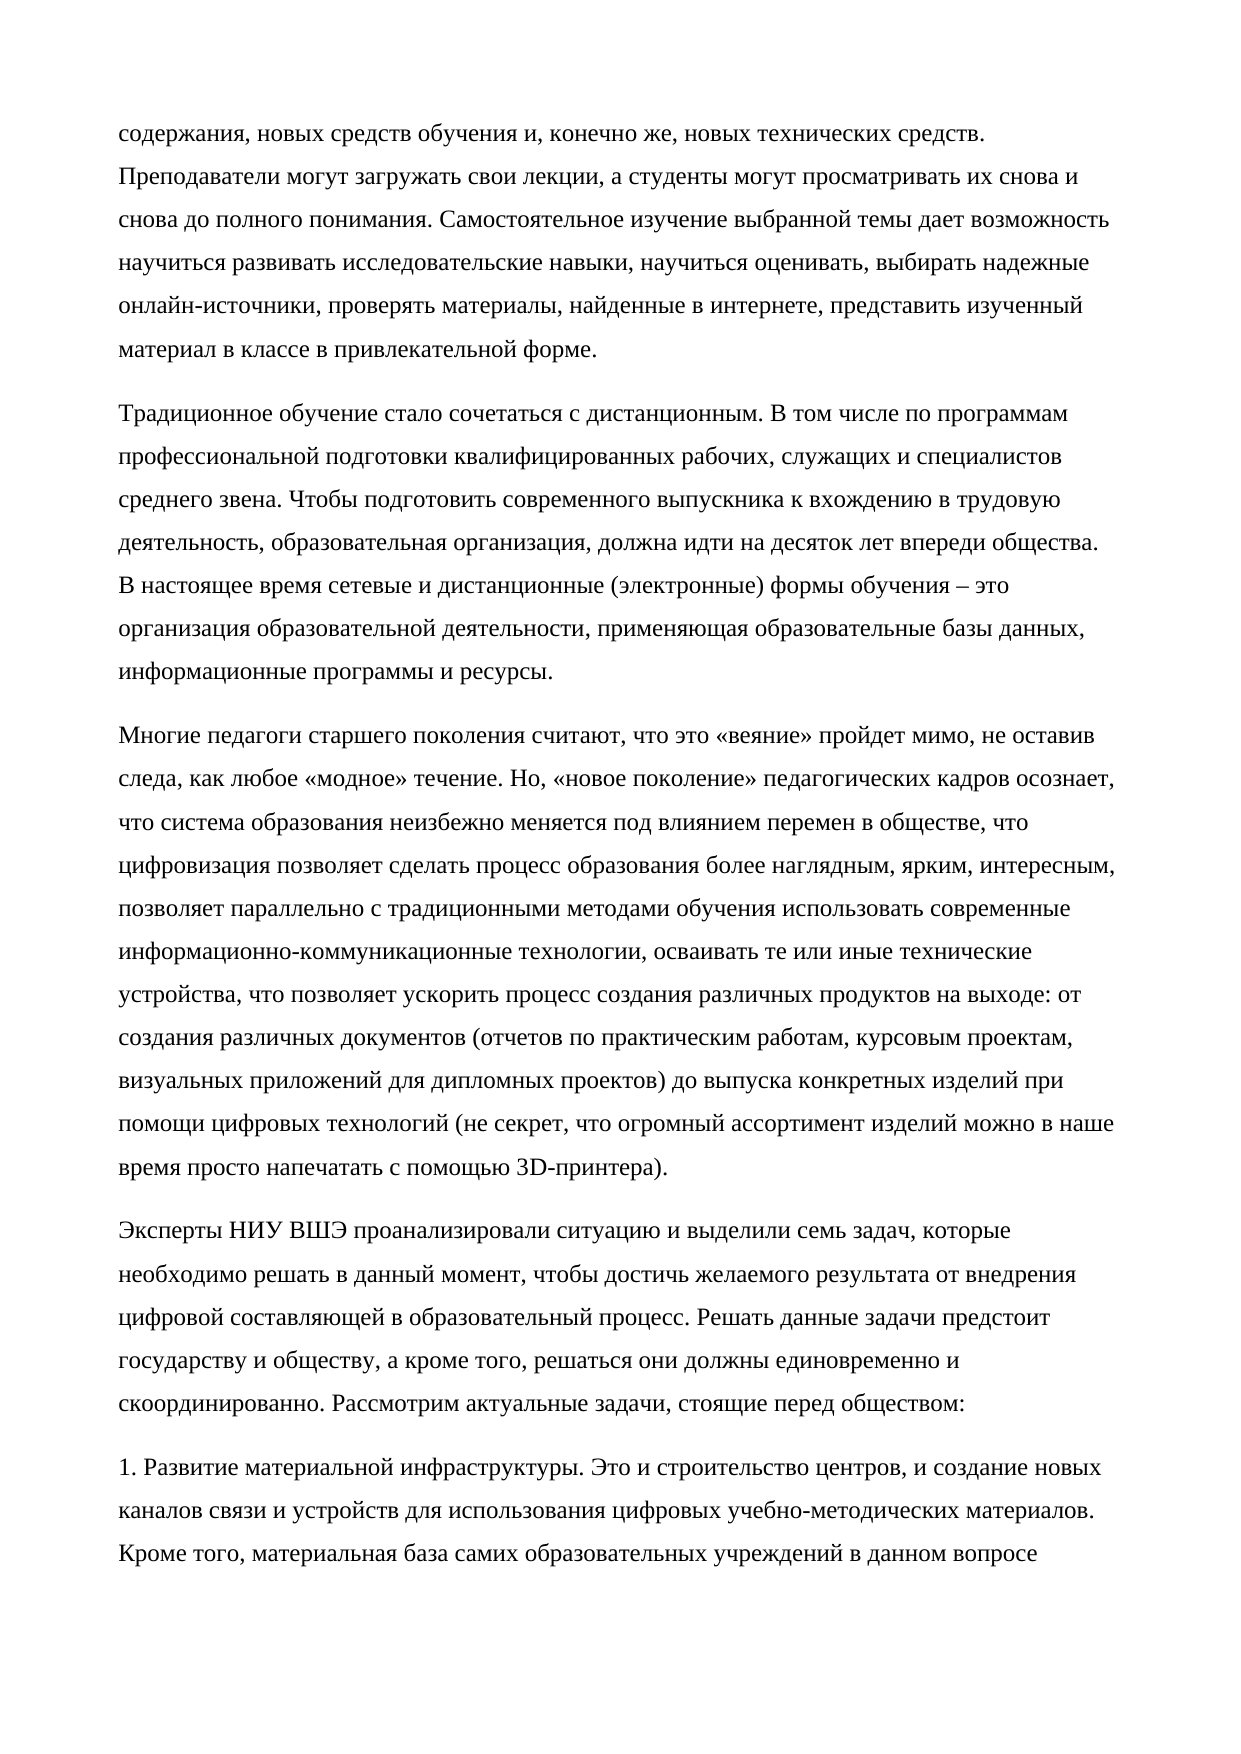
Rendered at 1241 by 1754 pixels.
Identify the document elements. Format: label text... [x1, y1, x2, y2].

text Многие педагоги старшего поколения считают, что это «веяние» пройдет мимо, не оставив следа, как любое «модное» течение. Но, «новое поколение» педагогических кадров осознает, что система образования неизбежно меняется под влиянием перемен в обществе, что цифровизация позволяет сделать процесс образования более наглядным, ярким, интересным, позволяет параллельно с традиционными методами обучения использовать современные информационно-коммуникационные технологии, осваивать те или иные технические устройства, что позволяет ускорить процесс создания различных продуктов на выходе: от создания различных документов (отчетов по практическим работам, курсовым проектам, визуальных приложений для дипломных проектов) до выпуска конкретных изделий при помощи цифровых технологий (не секрет, что огромный ассортимент изделий можно в наше время просто напечатать с помощью 3D-принтера). [118, 720, 1122, 1180]
text Традиционное обучение стало сочетаться с дистанционным. В том числе по программам профессиональной подготовки квалифицированных рабочих, служащих и специалистов среднего звена. Чтобы подготовить современного выпускника к вхождению в трудовую деятельность, образовательная организация, должна идти на десяток лет впереди общества. В настоящее время сетевые и дистанционные (электронные) формы обучения – это организация образовательной деятельности, применяющая образовательные базы данных, информационные программы и ресурсы. [118, 398, 1122, 685]
text Эксперты НИУ ВШЭ проанализировали ситуацию и выделили семь задач, которые необходимо решать в данный момент, чтобы достичь желаемого результата от внедрения цифровой составляющей в образовательный процесс. Решать данные задачи предстоит государству и обществу, а кроме того, решаться они должны единовременно и скоординированно. Рассмотрим актуальные задачи, стоящие перед обществом: [118, 1216, 1122, 1417]
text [118, 118, 1122, 362]
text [118, 1452, 1122, 1567]
